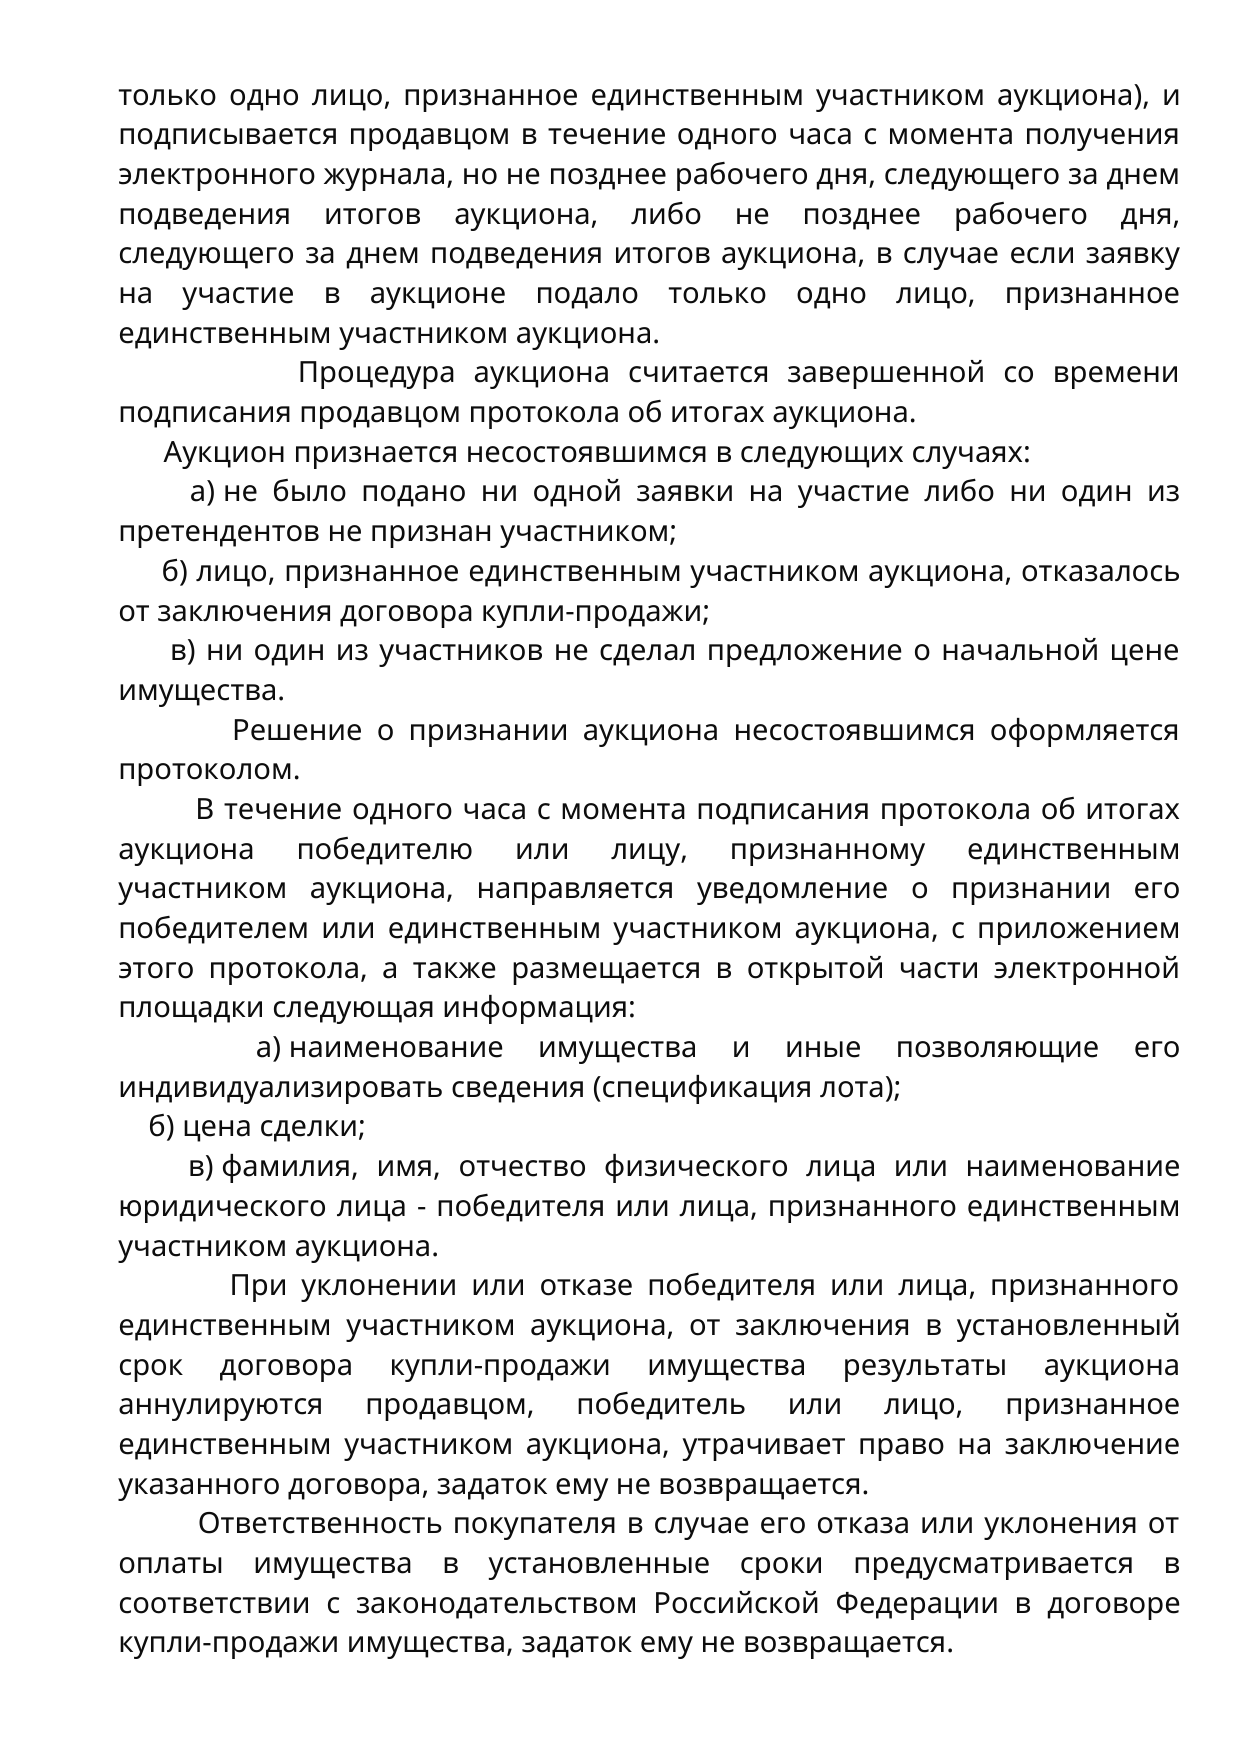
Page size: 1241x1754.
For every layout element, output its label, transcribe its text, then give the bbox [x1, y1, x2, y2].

text При уклонении или отказе победителя или лица, признанного единственным участником аукциона, от заключения в установленный срок договора купли-продажи имущества результаты аукциона аннулируются продавцом, победитель или лицо, признанное единственным участником аукциона, утрачивает право на заключение указанного договора, задаток ему не возвращается. [118, 1264, 1181, 1503]
text Ответственность покупателя в случае его отказа или уклонения от оплаты имущества в установленные сроки предусматривается в соответствии с законодательством Российской Федерации в договоре купли-продажи имущества, задаток ему не возвращается. [118, 1503, 1181, 1661]
text а) не было подано ни одной заявки на участие либо ни один из претендентов не признан участником; [118, 471, 1181, 550]
text в) ни один из участников не сделал предложение о начальной цене имущества. [118, 629, 1181, 709]
text б) цена сделки; [118, 1106, 1181, 1145]
text Аукцион признается несостоявшимся в следующих случаях: [118, 431, 1181, 471]
text Процедура аукциона считается завершенной со времени подписания продавцом протокола об итогах аукциона. [118, 352, 1181, 431]
text В течение одного часа с момента подписания протокола об итогах аукциона победителю или лицу, признанному единственным участником аукциона, направляется уведомление о признании его победителем или единственным участником аукциона, с приложением этого протокола, а также размещается в открытой части электронной площадки следующая информация: [118, 788, 1181, 1026]
text а) наименование имущества и иные позволяющие его индивидуализировать сведения (спецификация лота); [118, 1026, 1181, 1106]
text б) лицо, признанное единственным участником аукциона, отказалось от заключения договора купли-продажи; [118, 550, 1181, 629]
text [118, 74, 1181, 352]
text Решение о признании аукциона несостоявшимся оформляется протоколом. [118, 709, 1181, 788]
text в) фамилия, имя, отчество физического лица или наименование юридического лица - победителя или лица, признанного единственным участником аукциона. [118, 1145, 1181, 1264]
